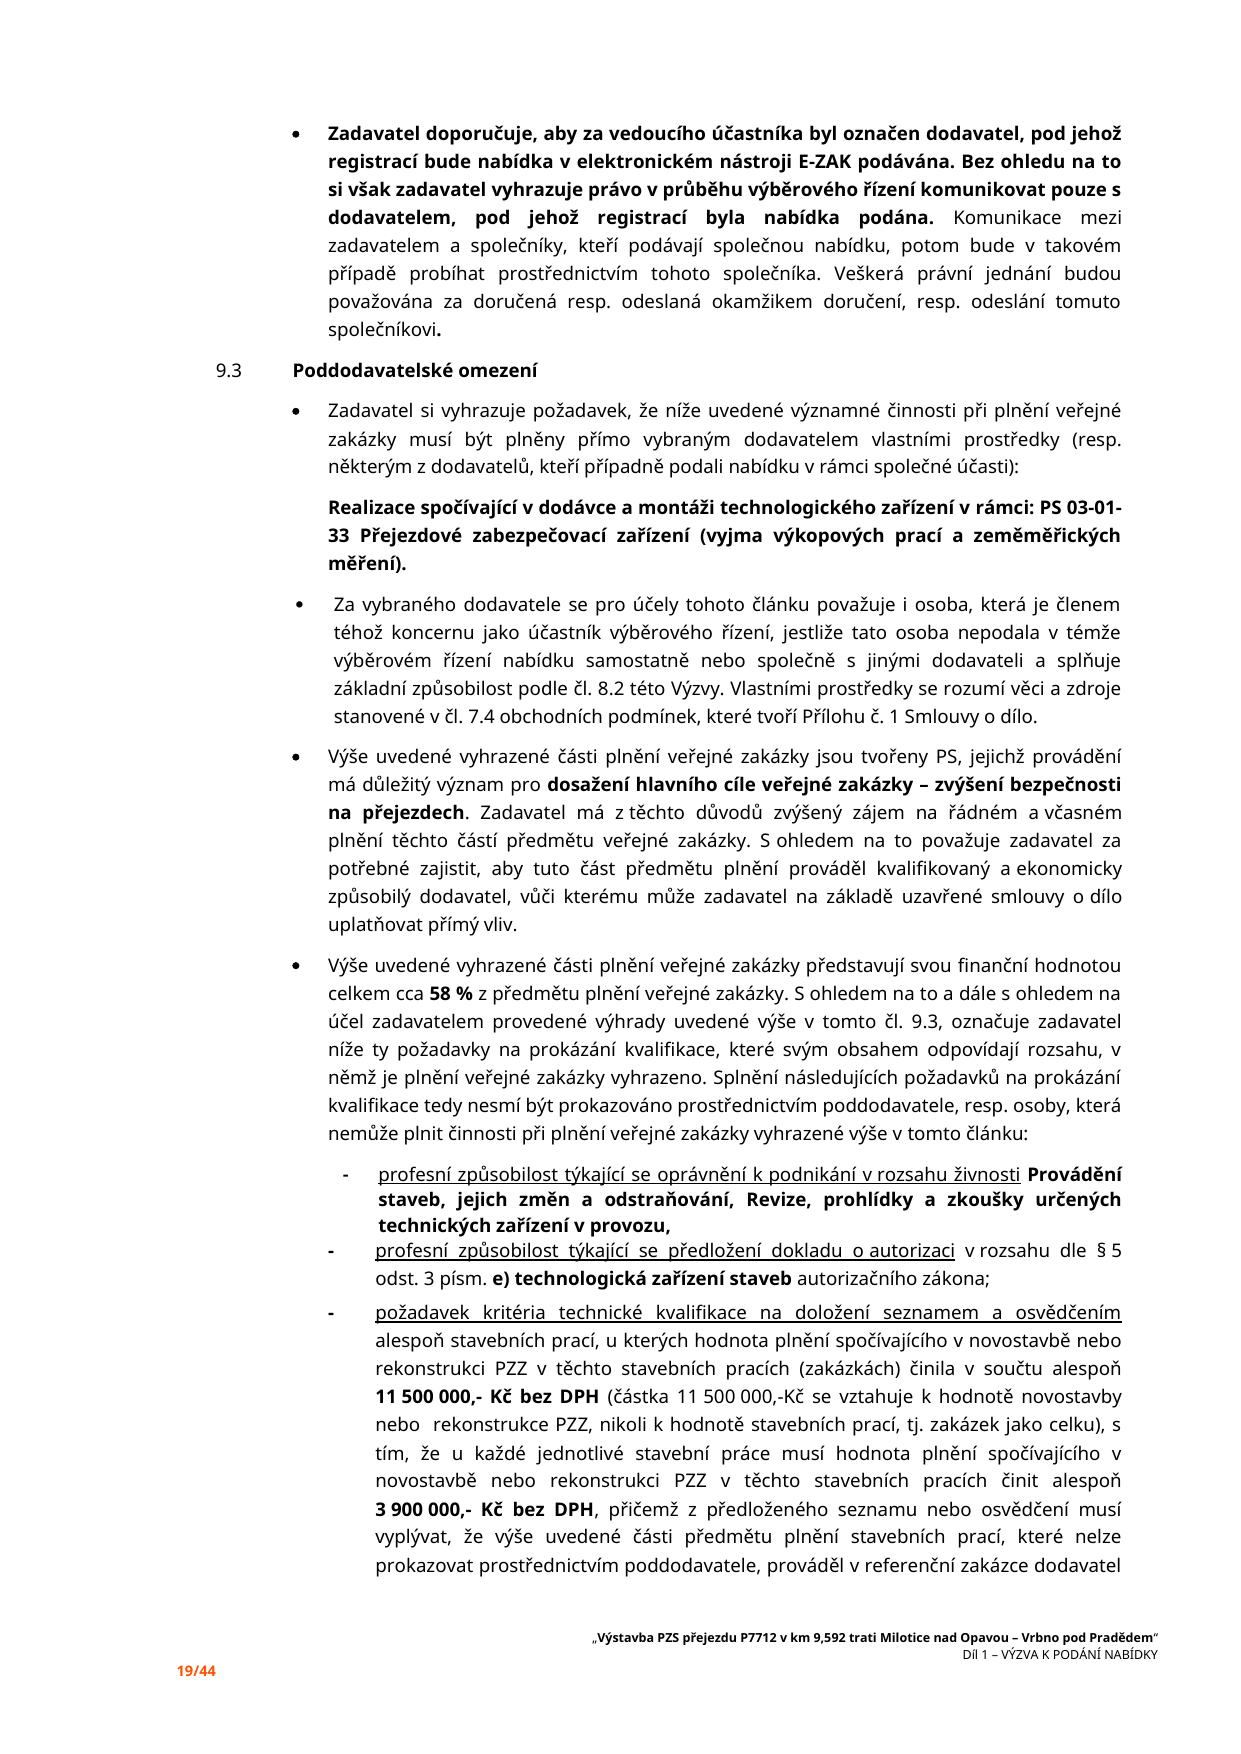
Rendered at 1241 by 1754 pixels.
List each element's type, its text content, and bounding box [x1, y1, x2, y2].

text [328, 1300, 1122, 1577]
text Zadavatel doporučuje, aby za vedoucího účastníka byl označen dodavatel, pod jehož registrací bude nabídka v elektronickém nástroji E-ZAK podávána. Bez ohledu na to si však zadavatel vyhrazuje právo v průběhu výběrového řízení komunikovat pouze s dodavatelem, pod jehož registrací byla nabídka podána. Komunikace mezi zadavatelem a společníky, kteří podávají společnou nabídku, potom bude v takovém případě probíhat prostřednictvím tohoto společníka. Veškerá právní jednání budou považována za doručená resp. odeslaná okamžikem doručení, resp. odeslání tomuto společníkovi. [292, 121, 1122, 342]
text Výše uvedené vyhrazené části plnění veřejné zakázky představují svou finanční hodnotou celkem cca 58 % z předmětu plnění veřejné zakázky. S ohledem na to a dále s ohledem na účel zadavatelem provedené výhrady uvedené výše v tomto čl. 9.3, označuje zadavatel níže ty požadavky na prokázání kvalifikace, které svým obsahem odpovídají rozsahu, v němž je plnění veřejné zakázky vyhrazeno. Splnění následujících požadavků na prokázání kvalifikace tedy nesmí být prokazováno prostřednictvím poddodavatele, resp. osoby, která nemůže plnit činnosti při plnění veřejné zakázky vyhrazené výše v tomto článku: [292, 952, 1122, 1146]
list Realizace spočívající v dodávce a montáži technologického zařízení v rámci: PS 03-01-33 Přejezdové zabezpečovací zařízení (vyjma výkopových prací a zeměměřických měření). [328, 494, 1122, 576]
text profesní způsobilost týkající se předložení dokladu o autorizaci v rozsahu dle § 5 odst. 3 písm. e) technologická zařízení staveb autorizačního zákona; [328, 1237, 1122, 1291]
text Poddodavatelské omezení [216, 357, 1122, 383]
list profesní způsobilost týkající se oprávnění k podnikání v rozsahu živnosti Provádění staveb, jejich změn a odstraňování, Revize, prohlídky a zkoušky určených technických zařízení v provozu, [343, 1161, 1122, 1237]
text Zadavatel si vyhrazuje požadavek, že níže uvedené významné činnosti při plnění veřejné zakázky musí být plněny přímo vybraným dodavatelem vlastními prostředky (resp. některým z dodavatelů, kteří případně podali nabídku v rámci společné účasti): [292, 398, 1122, 479]
text Výše uvedené vyhrazené části plnění veřejné zakázky jsou tvořeny PS, jejichž provádění má důležitý význam pro dosažení hlavního cíle veřejné zakázky – zvýšení bezpečnosti na přejezdech. Zadavatel má z těchto důvodů zvýšený zájem na řádném a včasném plnění těchto částí předmětu veřejné zakázky. S ohledem na to považuje zadavatel za potřebné zajistit, aby tuto část předmětu plnění prováděl kvalifikovaný a ekonomicky způsobilý dodavatel, vůči kterému může zadavatel na základě uzavřené smlouvy o dílo uplatňovat přímý vliv. [292, 743, 1122, 937]
list Za vybraného dodavatele se pro účely tohoto článku považuje i osoba, která je členem téhož koncernu jako účastník výběrového řízení, jestliže tato osoba nepodala v témže výběrovém řízení nabídku samostatně nebo společně s jinými dodavateli a splňuje základní způsobilost podle čl. 8.2 této Výzvy. Vlastními prostředky se rozumí věci a zdroje stanovené v čl. 7.4 obchodních podmínek, které tvoří Přílohu č. 1 Smlouvy o dílo. [296, 591, 1122, 728]
